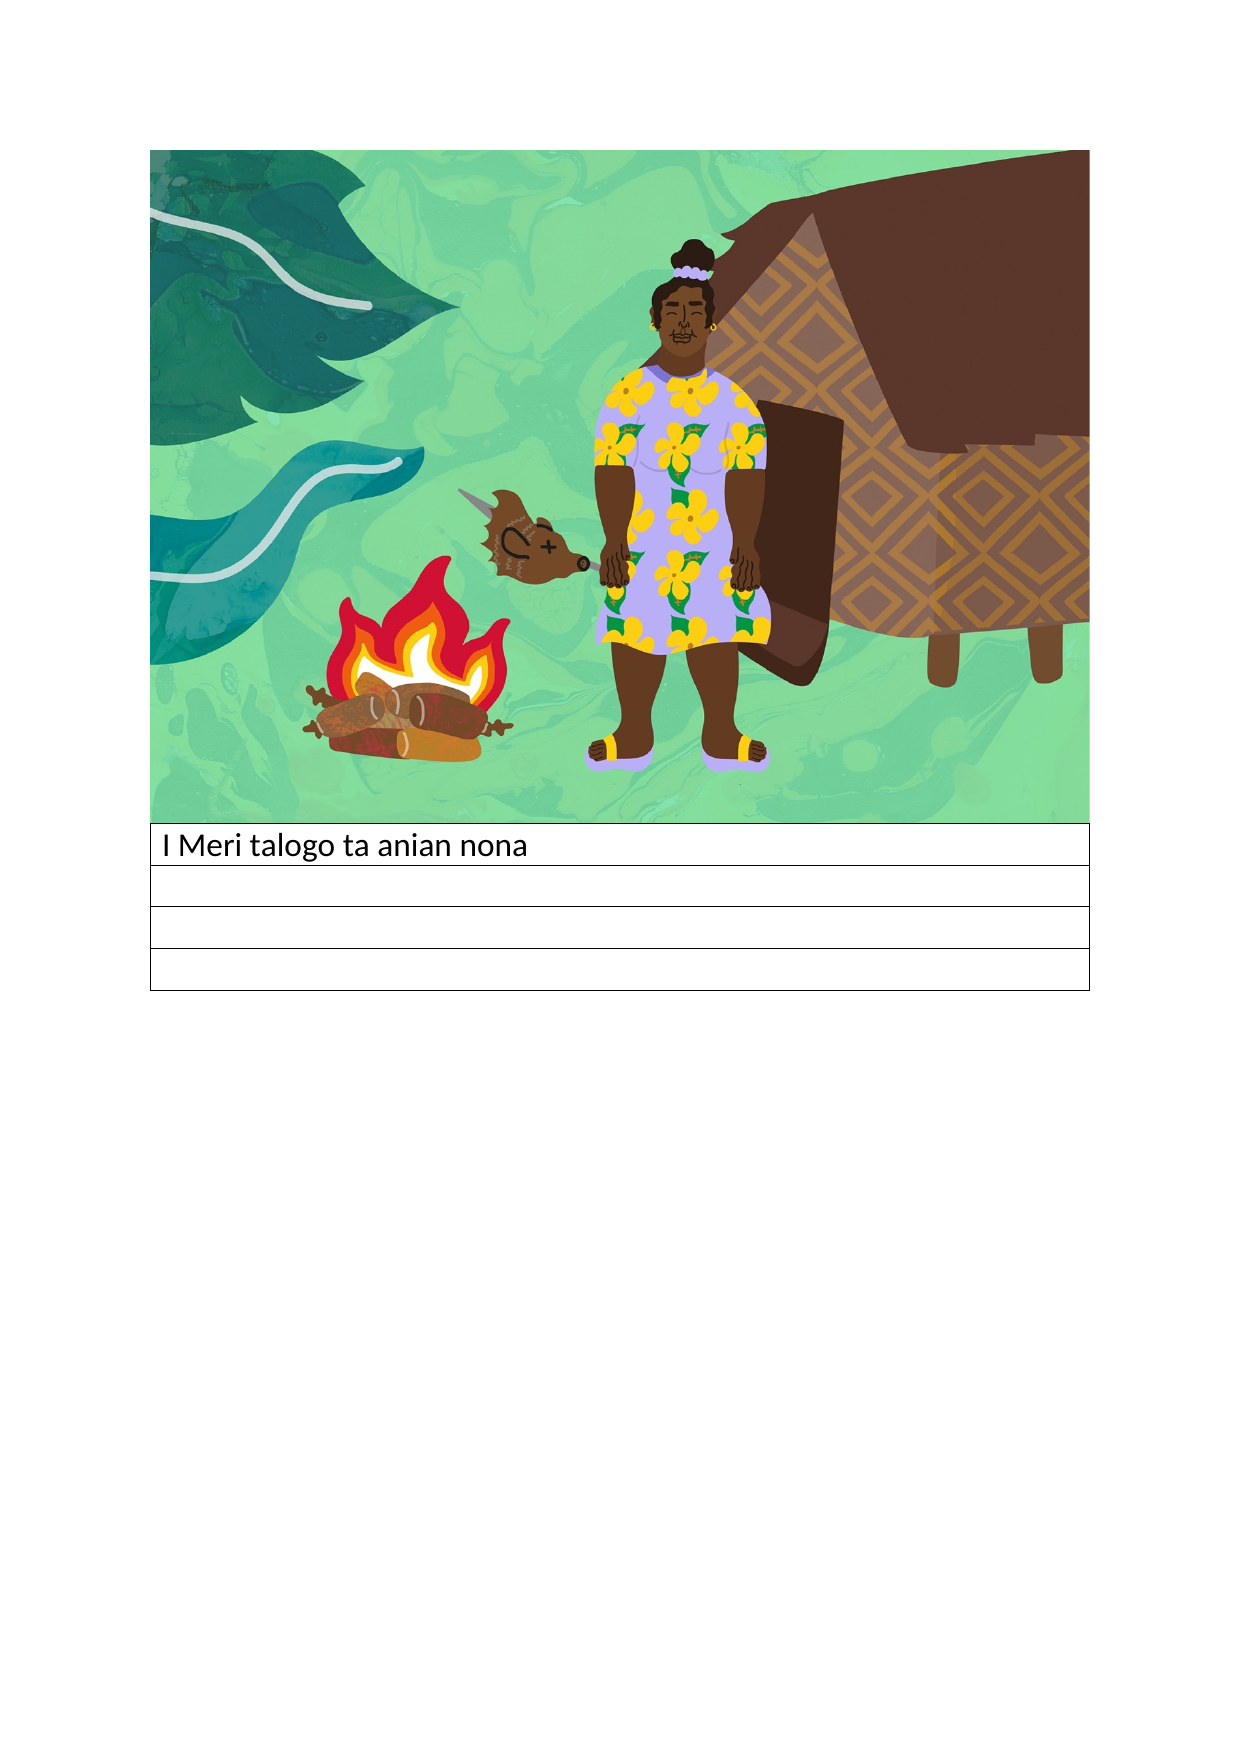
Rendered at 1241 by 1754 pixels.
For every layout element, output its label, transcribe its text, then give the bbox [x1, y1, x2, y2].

table_cell [151, 907, 1089, 948]
picture [150, 150, 1090, 823]
table_cell [151, 949, 1089, 990]
table_header I Meri talogo ta anian nona [151, 824, 1089, 864]
table_cell [151, 866, 1089, 906]
